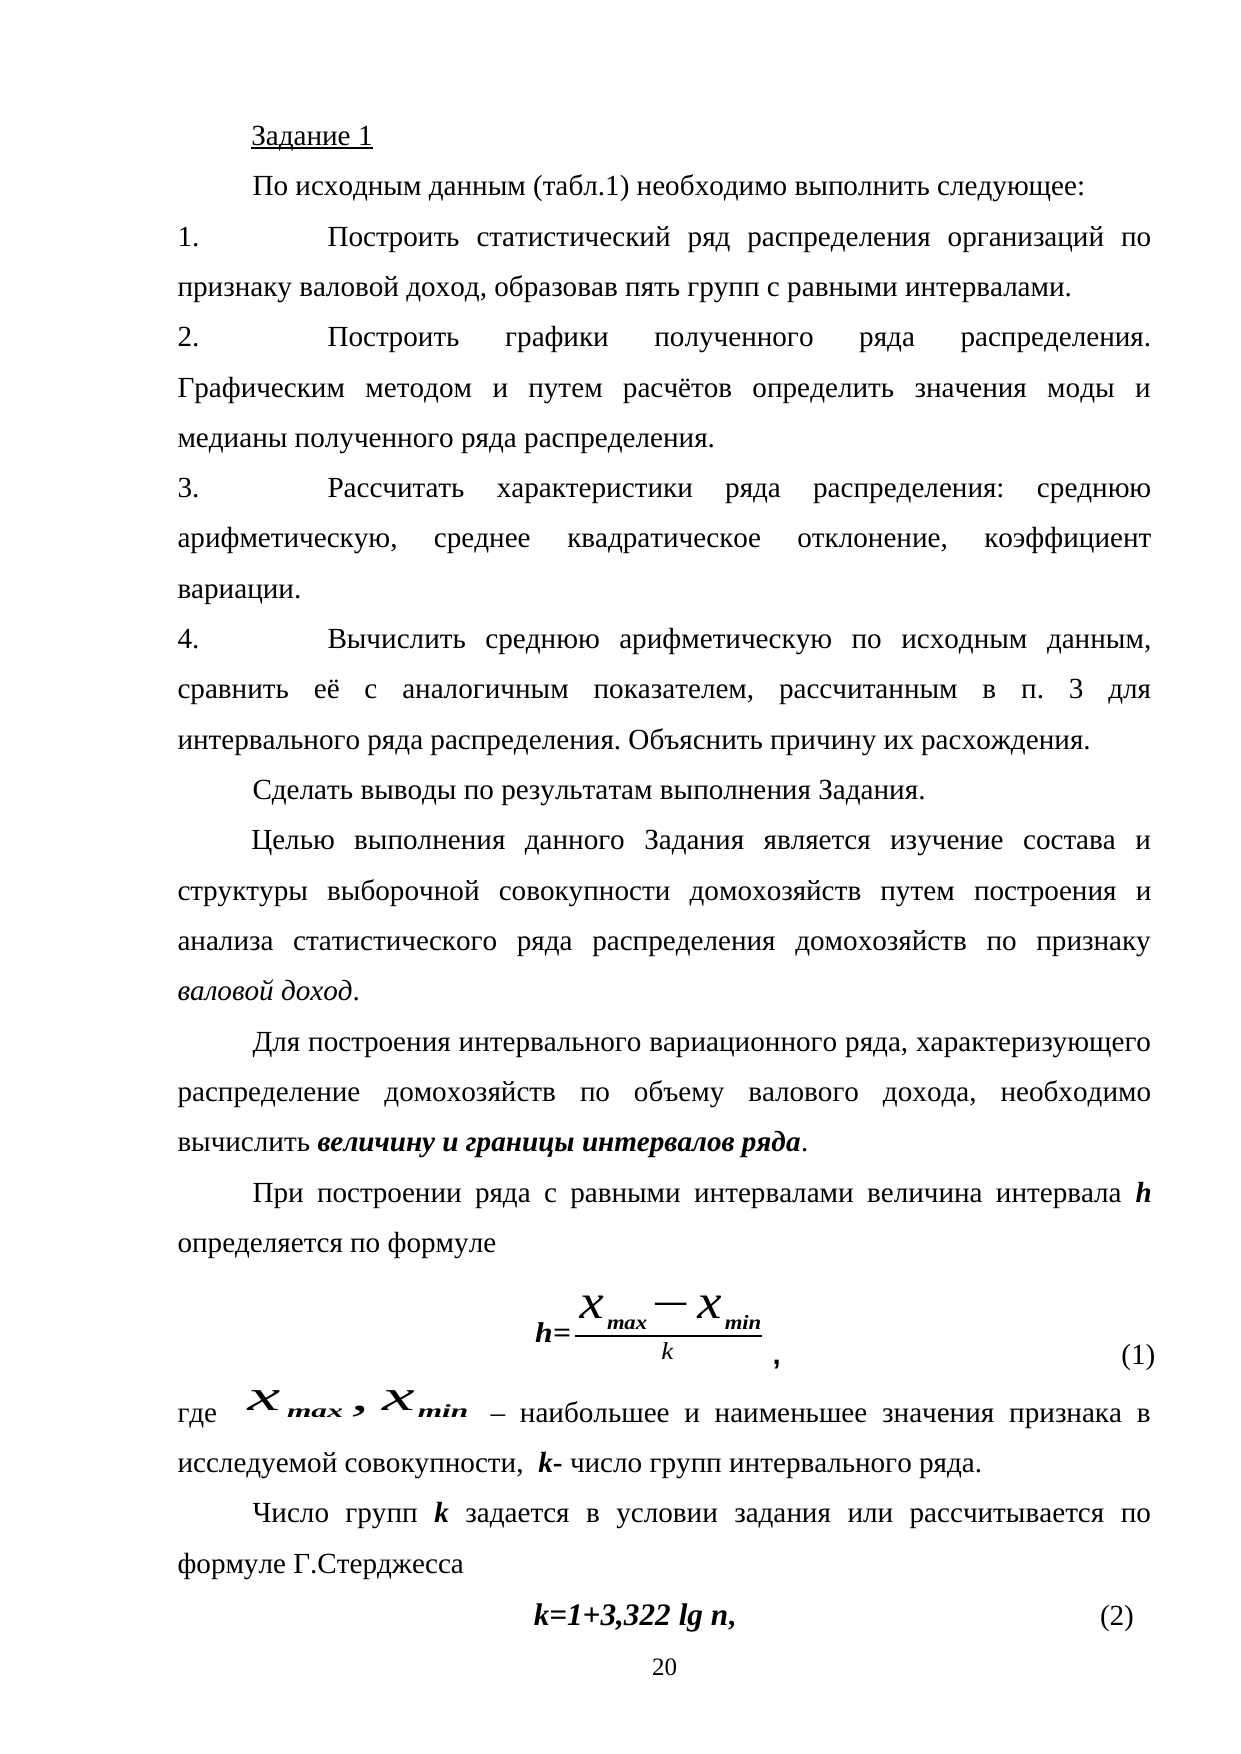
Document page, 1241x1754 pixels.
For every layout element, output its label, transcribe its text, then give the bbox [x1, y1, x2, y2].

list Построить статистический ряд распределения организаций по признаку валовой доход, образовав пять групп с равными интервалами. [177, 219, 1152, 303]
list Вычислить среднюю арифметическую по исходным данным, сравнить её с аналогичным показателем, рассчитанным в п. 3 для интервального ряда распределения. Объяснить причину их расхождения. [177, 621, 1152, 755]
text где – наибольшее и наименьшее значения признака в исследуемой совокупности, k- число групп интервального ряда. [177, 1371, 1152, 1479]
text Число групп k задается в условии задания или рассчитывается по формуле Г.Стерджесса [177, 1496, 1152, 1579]
list Построить графики полученного ряда распределения. Графическим методом и путем расчётов определить значения моды и медианы полученного ряда распределения. [177, 319, 1152, 453]
list Рассчитать характеристики ряда распределения: среднюю арифметическую, среднее квадратическое отклонение, коэффициент вариации. [177, 470, 1152, 604]
text По исходным данным (табл.1) необходимо выполнить следующее: [177, 168, 1152, 202]
text k=1+3,322 lg n, (2) [177, 1596, 1139, 1632]
text Целью выполнения данного Задания является изучение состава и структуры выборочной совокупности домохозяйств путем построения и анализа статистического ряда распределения домохозяйств по признаку валовой доход. [177, 822, 1152, 1007]
text При построении ряда с равными интервалами величина интервала h определяется по формуле [177, 1175, 1152, 1258]
subtitle Задание 1 [177, 118, 1152, 152]
text , (1) [177, 1275, 1157, 1371]
text Для построения интервального вариационного ряда, характеризующего распределение домохозяйств по объему валового дохода, необходимо вычислить величину и границы интервалов ряда. [177, 1024, 1152, 1158]
text Сделать выводы по результатам выполнения Задания. [177, 772, 1152, 806]
